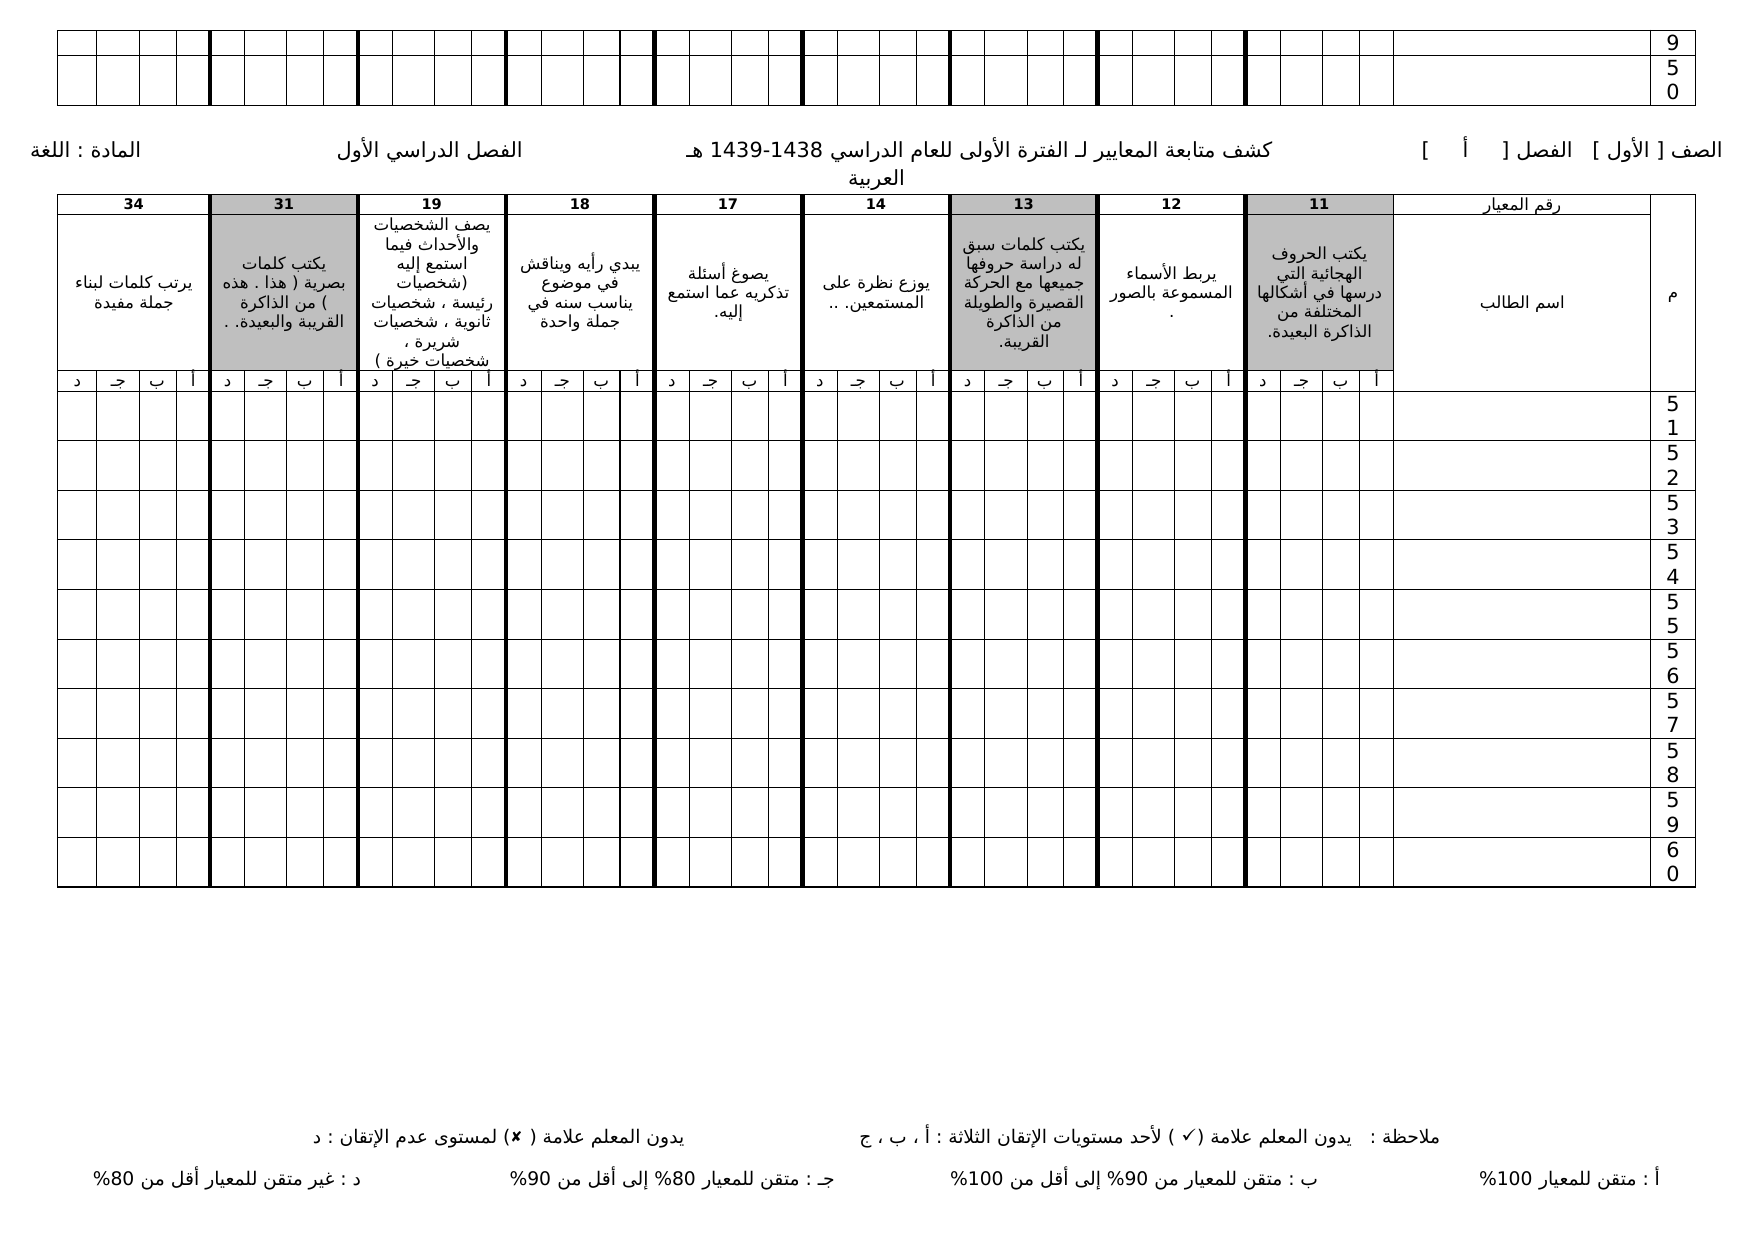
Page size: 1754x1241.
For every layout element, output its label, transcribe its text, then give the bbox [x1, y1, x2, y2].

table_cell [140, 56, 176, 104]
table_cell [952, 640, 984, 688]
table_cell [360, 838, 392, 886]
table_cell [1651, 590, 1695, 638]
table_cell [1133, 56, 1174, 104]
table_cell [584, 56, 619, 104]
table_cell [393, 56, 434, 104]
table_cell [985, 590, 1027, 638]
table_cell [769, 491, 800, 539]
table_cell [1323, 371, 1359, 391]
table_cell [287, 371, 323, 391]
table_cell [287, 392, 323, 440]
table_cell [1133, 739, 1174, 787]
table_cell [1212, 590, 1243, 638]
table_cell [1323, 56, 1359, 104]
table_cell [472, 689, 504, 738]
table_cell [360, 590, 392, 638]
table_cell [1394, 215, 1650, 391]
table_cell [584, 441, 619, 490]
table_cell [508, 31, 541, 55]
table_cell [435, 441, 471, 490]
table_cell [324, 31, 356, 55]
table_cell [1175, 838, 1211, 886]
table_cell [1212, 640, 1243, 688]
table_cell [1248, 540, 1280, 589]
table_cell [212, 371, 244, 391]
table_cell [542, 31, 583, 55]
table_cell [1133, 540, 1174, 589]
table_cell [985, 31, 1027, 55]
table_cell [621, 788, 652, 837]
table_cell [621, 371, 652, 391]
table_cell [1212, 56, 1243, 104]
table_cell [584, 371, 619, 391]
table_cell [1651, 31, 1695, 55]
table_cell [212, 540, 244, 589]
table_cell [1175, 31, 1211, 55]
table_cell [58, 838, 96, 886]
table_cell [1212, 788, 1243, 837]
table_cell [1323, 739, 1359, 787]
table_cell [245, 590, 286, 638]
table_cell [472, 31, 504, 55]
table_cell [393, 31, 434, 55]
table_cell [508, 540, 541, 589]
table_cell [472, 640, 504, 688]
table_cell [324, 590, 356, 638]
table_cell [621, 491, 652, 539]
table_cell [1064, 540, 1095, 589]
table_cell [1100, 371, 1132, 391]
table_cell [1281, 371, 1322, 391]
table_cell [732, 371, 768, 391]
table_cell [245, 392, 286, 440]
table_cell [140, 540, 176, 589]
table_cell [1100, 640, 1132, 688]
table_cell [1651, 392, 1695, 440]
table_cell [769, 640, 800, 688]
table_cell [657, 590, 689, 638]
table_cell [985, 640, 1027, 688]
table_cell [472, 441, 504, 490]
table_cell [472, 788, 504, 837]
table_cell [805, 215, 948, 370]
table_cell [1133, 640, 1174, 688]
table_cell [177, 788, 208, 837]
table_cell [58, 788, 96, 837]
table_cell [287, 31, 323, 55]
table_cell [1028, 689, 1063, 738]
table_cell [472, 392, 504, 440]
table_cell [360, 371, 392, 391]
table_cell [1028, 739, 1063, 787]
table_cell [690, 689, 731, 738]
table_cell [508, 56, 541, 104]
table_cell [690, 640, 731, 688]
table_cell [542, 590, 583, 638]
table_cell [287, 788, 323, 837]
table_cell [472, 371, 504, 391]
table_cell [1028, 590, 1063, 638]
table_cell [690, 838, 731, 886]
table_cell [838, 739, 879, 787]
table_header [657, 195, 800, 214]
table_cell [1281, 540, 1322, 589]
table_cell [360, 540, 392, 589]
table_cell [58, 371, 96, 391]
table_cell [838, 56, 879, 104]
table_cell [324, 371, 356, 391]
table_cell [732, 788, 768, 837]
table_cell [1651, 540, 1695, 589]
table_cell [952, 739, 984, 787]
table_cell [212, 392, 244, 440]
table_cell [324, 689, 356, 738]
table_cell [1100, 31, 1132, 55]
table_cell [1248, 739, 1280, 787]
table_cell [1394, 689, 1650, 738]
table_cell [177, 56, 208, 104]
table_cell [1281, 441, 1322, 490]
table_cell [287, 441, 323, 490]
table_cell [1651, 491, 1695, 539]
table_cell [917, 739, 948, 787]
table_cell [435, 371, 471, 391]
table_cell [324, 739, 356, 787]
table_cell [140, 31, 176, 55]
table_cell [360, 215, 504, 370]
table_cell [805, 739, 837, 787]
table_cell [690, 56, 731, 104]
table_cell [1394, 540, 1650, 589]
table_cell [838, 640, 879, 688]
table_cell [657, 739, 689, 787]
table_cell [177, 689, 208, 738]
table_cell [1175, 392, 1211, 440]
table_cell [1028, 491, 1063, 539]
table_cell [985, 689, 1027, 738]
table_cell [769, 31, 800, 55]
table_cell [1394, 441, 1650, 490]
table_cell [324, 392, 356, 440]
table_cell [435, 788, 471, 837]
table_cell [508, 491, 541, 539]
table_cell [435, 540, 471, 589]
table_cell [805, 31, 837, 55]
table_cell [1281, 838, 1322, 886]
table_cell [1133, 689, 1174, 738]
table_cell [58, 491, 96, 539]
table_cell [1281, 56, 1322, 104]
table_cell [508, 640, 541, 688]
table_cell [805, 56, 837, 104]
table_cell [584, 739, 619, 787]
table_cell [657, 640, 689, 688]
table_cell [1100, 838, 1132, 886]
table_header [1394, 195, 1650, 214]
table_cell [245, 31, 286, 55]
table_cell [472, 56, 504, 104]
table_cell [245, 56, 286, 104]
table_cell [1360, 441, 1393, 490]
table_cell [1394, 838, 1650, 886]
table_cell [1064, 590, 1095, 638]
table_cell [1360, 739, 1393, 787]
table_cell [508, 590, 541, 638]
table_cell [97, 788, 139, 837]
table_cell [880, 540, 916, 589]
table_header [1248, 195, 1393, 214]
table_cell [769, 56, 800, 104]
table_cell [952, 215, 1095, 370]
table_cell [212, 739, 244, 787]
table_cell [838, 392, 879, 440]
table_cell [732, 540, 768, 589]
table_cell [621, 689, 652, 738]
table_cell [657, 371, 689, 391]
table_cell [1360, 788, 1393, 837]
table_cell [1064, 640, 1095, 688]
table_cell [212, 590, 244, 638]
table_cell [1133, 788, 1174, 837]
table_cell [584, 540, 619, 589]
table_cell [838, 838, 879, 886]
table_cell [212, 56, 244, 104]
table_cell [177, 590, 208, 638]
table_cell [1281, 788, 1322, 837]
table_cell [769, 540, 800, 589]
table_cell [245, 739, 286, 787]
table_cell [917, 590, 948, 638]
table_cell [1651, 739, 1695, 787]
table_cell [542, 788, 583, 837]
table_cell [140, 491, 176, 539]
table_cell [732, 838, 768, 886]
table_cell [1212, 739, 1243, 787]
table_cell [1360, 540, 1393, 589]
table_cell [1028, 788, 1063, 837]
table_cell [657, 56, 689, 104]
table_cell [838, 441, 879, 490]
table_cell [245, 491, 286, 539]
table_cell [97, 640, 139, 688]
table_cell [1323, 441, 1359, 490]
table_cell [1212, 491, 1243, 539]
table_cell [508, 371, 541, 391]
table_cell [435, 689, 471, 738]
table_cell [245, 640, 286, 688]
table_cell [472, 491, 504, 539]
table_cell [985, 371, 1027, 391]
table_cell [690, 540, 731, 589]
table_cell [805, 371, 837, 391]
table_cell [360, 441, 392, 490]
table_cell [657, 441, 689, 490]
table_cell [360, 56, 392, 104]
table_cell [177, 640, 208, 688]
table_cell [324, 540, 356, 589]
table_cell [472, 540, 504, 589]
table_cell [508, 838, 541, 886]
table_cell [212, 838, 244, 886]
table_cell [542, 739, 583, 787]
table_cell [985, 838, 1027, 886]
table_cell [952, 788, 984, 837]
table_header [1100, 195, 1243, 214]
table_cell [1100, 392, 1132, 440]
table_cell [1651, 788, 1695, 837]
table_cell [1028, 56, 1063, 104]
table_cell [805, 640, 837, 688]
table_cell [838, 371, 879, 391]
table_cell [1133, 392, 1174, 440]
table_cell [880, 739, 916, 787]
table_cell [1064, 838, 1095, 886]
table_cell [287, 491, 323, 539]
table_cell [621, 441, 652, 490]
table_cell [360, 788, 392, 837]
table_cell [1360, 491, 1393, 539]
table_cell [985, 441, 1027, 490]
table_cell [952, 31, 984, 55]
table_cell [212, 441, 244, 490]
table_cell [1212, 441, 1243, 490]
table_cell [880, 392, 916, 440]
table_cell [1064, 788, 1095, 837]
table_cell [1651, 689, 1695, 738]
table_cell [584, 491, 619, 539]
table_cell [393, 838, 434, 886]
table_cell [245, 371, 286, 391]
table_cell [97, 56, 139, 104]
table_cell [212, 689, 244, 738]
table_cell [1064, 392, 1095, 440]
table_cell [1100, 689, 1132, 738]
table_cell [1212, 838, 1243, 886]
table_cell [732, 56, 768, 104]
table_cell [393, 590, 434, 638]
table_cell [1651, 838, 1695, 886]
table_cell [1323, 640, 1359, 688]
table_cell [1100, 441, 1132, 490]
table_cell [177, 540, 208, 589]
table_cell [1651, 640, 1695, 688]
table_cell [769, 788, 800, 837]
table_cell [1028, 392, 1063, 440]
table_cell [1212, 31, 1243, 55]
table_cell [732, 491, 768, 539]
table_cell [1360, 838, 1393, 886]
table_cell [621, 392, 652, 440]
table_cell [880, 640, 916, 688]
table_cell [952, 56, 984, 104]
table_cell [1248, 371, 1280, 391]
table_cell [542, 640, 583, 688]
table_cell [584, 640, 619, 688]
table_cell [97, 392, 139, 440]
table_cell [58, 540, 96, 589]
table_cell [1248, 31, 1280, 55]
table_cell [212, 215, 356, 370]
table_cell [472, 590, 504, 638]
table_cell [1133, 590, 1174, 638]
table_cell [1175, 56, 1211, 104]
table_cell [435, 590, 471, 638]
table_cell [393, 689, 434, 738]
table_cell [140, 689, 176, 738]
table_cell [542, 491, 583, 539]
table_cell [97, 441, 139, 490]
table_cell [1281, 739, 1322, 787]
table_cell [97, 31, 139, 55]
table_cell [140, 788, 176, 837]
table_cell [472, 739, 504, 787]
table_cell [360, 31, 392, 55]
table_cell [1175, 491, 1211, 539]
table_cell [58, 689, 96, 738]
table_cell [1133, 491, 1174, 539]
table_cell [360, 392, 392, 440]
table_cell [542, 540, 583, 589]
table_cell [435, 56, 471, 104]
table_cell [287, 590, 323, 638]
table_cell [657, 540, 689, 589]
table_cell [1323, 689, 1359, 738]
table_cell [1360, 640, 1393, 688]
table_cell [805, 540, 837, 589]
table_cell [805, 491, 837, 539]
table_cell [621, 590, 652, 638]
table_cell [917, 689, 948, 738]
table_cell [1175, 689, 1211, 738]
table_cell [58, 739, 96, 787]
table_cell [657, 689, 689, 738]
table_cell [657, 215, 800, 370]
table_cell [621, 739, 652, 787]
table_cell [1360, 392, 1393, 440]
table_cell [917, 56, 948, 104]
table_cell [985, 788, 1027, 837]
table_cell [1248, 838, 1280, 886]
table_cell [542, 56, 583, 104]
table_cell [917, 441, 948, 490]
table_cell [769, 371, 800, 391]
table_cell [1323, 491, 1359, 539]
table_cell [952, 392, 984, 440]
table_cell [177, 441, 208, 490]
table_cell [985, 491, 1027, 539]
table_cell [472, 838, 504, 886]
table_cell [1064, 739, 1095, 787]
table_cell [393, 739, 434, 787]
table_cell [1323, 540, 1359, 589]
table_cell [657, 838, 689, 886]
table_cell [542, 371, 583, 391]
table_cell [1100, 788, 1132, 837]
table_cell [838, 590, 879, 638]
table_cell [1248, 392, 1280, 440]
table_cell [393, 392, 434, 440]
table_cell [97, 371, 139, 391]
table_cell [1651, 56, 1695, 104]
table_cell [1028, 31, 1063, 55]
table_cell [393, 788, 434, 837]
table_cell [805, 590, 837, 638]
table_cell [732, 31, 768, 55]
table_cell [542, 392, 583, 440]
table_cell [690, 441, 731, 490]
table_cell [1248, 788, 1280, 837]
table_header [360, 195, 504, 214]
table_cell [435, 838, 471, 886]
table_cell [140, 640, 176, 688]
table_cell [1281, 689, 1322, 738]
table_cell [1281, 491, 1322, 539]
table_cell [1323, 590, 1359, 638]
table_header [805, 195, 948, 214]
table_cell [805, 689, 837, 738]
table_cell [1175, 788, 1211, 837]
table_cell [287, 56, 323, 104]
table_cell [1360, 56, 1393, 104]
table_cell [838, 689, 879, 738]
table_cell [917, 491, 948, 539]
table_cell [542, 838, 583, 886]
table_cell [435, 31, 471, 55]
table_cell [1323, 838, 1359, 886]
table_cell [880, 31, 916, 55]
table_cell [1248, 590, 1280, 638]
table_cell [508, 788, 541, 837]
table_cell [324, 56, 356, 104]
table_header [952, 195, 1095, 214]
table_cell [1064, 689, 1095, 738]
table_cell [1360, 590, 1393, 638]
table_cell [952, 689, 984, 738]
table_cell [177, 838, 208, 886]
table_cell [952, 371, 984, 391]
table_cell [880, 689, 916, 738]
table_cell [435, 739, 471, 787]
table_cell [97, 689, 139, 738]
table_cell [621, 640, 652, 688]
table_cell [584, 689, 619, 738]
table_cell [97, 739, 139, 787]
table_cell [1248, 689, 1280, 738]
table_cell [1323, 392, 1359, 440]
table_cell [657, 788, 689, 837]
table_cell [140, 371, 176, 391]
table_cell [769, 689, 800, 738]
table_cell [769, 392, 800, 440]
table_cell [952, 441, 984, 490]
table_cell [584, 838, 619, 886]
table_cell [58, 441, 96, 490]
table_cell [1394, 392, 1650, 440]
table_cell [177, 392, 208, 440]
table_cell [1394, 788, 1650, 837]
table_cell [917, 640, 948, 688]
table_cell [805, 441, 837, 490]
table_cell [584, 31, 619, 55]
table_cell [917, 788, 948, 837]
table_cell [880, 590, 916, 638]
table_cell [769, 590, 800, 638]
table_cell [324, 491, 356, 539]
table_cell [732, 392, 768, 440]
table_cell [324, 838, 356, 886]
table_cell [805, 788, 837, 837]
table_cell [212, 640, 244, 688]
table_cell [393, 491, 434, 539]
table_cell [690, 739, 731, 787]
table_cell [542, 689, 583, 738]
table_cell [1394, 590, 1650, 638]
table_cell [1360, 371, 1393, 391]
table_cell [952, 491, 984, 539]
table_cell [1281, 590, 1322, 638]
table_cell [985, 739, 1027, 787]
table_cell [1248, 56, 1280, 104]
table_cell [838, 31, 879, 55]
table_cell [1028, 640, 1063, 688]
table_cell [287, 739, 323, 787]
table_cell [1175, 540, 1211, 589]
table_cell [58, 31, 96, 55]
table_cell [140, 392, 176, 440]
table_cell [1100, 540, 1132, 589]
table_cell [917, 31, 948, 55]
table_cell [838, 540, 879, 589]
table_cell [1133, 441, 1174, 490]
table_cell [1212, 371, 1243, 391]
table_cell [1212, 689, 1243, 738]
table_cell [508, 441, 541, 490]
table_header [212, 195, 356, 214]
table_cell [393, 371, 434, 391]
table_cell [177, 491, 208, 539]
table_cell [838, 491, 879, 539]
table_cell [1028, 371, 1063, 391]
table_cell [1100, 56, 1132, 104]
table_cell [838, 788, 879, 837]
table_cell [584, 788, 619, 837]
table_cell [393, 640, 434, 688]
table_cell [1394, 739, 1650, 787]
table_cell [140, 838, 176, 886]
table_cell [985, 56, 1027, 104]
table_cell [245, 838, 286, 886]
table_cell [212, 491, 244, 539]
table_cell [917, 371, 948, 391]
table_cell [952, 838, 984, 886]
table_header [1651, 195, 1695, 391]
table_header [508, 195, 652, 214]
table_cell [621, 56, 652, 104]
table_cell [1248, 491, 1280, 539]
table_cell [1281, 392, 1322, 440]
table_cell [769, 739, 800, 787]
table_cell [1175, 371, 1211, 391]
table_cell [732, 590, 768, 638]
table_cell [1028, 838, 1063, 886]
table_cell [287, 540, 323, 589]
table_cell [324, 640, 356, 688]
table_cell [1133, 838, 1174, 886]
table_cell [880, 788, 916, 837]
text الصف [ الأول ] الفصل [ أ ] كشف متابعة المعايير لـ الفترة الأولى للعام الدراسي 1438-1439 هـ الفصل الدراسي الأول المادة : اللغة العربية [25, 138, 1728, 190]
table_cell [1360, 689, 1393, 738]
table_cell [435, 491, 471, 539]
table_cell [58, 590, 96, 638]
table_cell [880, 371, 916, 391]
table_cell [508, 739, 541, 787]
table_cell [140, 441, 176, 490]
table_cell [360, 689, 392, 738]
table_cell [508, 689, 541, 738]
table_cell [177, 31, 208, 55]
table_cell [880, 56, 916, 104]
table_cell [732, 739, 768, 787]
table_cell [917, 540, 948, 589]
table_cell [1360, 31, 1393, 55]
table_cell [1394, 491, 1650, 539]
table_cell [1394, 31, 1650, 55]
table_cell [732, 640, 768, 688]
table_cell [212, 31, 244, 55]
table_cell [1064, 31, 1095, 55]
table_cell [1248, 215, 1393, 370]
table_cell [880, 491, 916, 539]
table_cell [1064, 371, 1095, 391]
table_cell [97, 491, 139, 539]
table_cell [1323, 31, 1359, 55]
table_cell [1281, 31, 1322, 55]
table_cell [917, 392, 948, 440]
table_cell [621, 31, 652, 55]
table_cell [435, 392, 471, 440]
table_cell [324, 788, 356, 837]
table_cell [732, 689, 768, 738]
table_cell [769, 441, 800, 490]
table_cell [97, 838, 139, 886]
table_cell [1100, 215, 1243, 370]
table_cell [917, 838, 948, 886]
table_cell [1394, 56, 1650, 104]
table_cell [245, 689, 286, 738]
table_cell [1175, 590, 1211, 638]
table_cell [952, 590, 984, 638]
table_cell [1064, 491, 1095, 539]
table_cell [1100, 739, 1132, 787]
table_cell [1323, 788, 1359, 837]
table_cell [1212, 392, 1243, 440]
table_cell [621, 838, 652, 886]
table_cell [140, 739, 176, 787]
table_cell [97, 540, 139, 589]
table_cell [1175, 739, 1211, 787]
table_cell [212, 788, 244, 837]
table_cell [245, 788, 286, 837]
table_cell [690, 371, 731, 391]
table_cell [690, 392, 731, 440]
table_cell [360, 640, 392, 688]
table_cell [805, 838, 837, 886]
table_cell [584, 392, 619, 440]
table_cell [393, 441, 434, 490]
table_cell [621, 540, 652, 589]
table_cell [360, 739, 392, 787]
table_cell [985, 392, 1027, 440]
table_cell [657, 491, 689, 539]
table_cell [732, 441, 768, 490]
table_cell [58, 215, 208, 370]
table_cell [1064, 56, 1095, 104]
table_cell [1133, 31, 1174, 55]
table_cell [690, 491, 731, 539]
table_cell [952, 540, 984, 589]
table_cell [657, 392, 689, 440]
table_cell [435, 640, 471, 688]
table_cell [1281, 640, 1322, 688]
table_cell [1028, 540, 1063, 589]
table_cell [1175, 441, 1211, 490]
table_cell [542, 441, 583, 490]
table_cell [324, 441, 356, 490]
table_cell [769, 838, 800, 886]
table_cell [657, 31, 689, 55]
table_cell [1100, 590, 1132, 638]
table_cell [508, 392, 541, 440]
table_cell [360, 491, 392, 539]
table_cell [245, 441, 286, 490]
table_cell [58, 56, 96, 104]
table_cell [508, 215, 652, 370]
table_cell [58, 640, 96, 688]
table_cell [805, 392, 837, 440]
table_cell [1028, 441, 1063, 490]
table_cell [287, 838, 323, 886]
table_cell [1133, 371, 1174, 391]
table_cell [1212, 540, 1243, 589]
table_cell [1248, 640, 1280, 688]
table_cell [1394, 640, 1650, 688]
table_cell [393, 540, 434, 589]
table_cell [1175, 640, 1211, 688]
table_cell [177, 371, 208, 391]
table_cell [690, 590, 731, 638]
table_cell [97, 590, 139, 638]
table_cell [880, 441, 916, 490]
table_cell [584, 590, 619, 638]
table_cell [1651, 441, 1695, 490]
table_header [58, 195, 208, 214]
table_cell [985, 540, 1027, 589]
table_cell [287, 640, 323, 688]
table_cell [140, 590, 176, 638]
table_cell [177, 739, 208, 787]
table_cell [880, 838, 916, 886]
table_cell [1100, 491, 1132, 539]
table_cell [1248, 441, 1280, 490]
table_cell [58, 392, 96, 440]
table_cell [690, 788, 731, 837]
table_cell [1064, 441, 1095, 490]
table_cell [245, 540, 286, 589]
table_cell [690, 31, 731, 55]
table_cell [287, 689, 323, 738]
